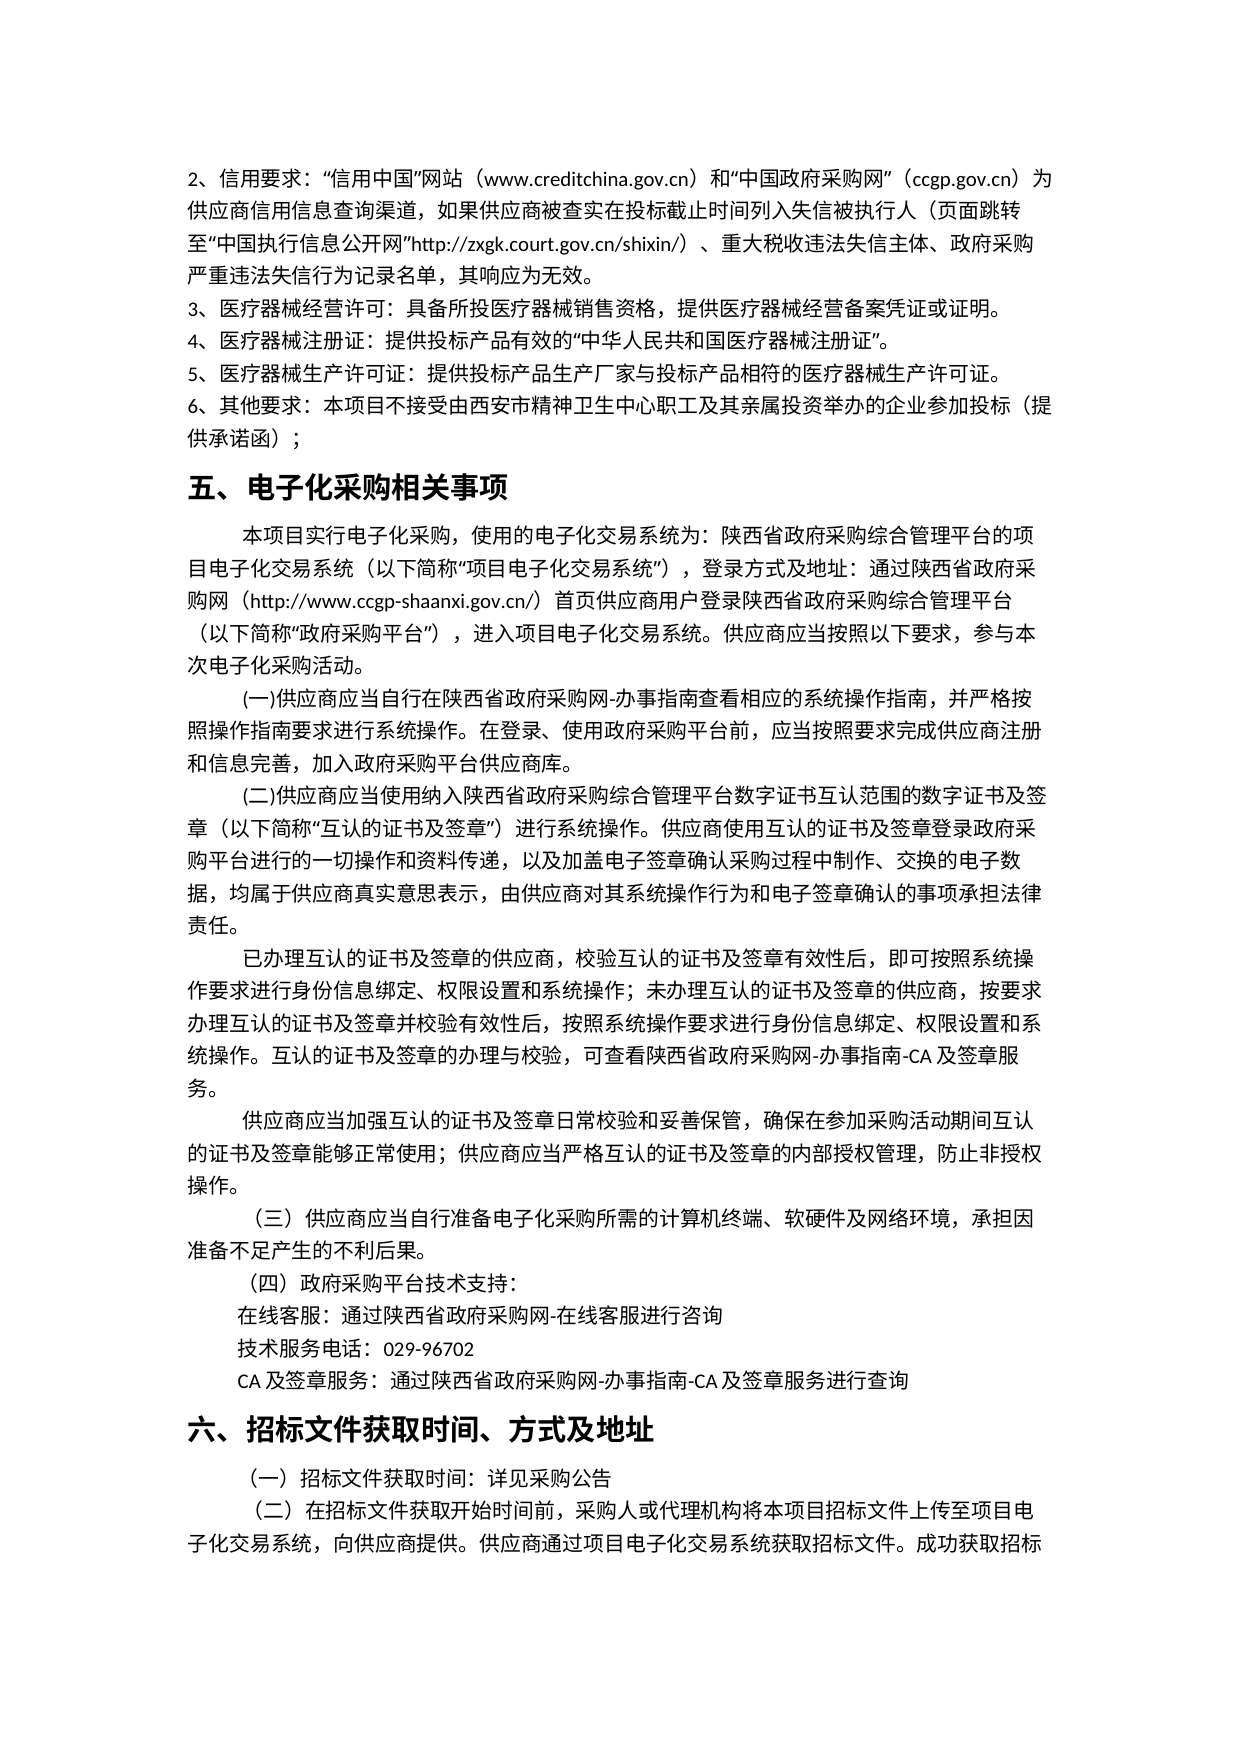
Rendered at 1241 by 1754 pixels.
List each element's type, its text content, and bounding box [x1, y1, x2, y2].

text 供应商应当加强互认的证书及签章日常校验和妥善保管，确保在参加采购活动期间互认的证书及签章能够正常使用；供应商应当严格互认的证书及签章的内部授权管理，防止非授权操作。 [187, 1104, 1053, 1202]
text （四）政府采购平台技术支持： [187, 1267, 1053, 1299]
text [187, 1494, 1053, 1559]
text 6、其他要求：本项目不接受由西安市精神卫生中心职工及其亲属投资举办的企业参加投标（提供承诺函）； [187, 389, 1053, 454]
text 5、医疗器械生产许可证：提供投标产品生产厂家与投标产品相符的医疗器械生产许可证。 [187, 357, 1053, 389]
text 在线客服：通过陕西省政府采购网-在线客服进行咨询 [187, 1299, 1053, 1332]
text 技术服务电话：029-96702 [187, 1332, 1053, 1364]
text (一)供应商应当自行在陕西省政府采购网-办事指南查看相应的系统操作指南，并严格按照操作指南要求进行系统操作。在登录、使用政府采购平台前，应当按照要求完成供应商注册和信息完善，加入政府采购平台供应商库。 [187, 682, 1053, 779]
text 3、医疗器械经营许可：具备所投医疗器械销售资格，提供医疗器械经营备案凭证或证明。 [187, 292, 1053, 324]
text 六、招标文件获取时间、方式及地址 [187, 1397, 1053, 1462]
text CA及签章服务：通过陕西省政府采购网-办事指南-CA及签章服务进行查询 [187, 1364, 1053, 1397]
text 本项目实行电子化采购，使用的电子化交易系统为：陕西省政府采购综合管理平台的项目电子化交易系统（以下简称“项目电子化交易系统”），登录方式及地址：通过陕西省政府采购网（http://www.ccgp-shaanxi.gov.cn/）首页供应商用户登录陕西省政府采购综合管理平台（以下简称“政府采购平台”），进入项目电子化交易系统。供应商应当按照以下要求，参与本次电子化采购活动。 [187, 519, 1053, 682]
text （三）供应商应当自行准备电子化采购所需的计算机终端、软硬件及网络环境，承担因准备不足产生的不利后果。 [187, 1202, 1053, 1267]
text 已办理互认的证书及签章的供应商，校验互认的证书及签章有效性后，即可按照系统操作要求进行身份信息绑定、权限设置和系统操作；未办理互认的证书及签章的供应商，按要求办理互认的证书及签章并校验有效性后，按照系统操作要求进行身份信息绑定、权限设置和系统操作。互认的证书及签章的办理与校验，可查看陕西省政府采购网-办事指南-CA及签章服务。 [187, 942, 1053, 1104]
text (二)供应商应当使用纳入陕西省政府采购综合管理平台数字证书互认范围的数字证书及签章（以下简称“互认的证书及签章”）进行系统操作。供应商使用互认的证书及签章登录政府采购平台进行的一切操作和资料传递，以及加盖电子签章确认采购过程中制作、交换的电子数据，均属于供应商真实意思表示，由供应商对其系统操作行为和电子签章确认的事项承担法律责任。 [187, 779, 1053, 942]
text 4、医疗器械注册证：提供投标产品有效的“中华人民共和国医疗器械注册证”。 [187, 324, 1053, 357]
text 五、电子化采购相关事项 [187, 454, 1053, 519]
text （一）招标文件获取时间：详见采购公告 [187, 1462, 1053, 1494]
